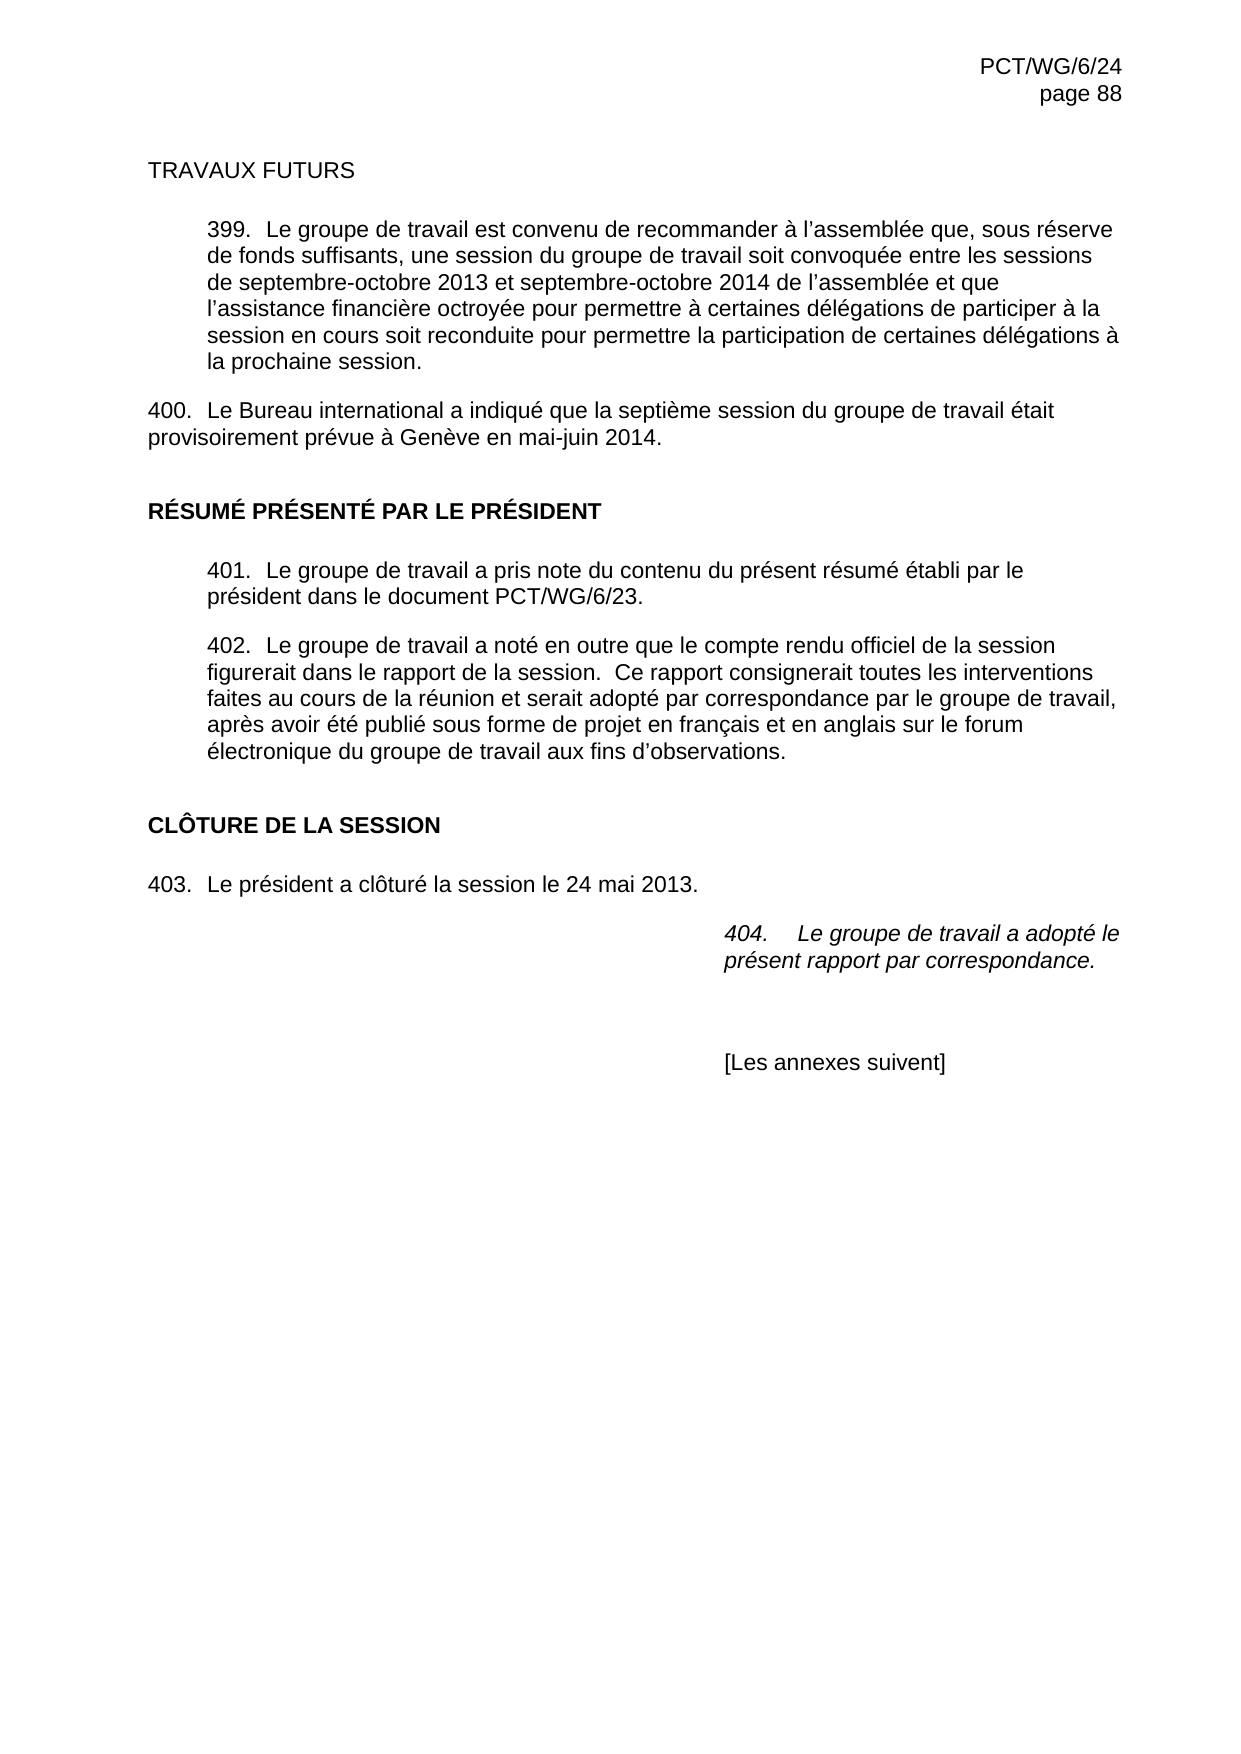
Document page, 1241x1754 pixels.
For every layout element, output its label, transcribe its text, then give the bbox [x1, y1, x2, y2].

text Le président a clôturé la session le 24 mai 2013. [148, 871, 1122, 897]
subtitle Travaux futurs [148, 157, 1122, 183]
text Le groupe de travail a pris note du contenu du présent résumé établi par le président dans le document PCT/WG/6/23. [207, 557, 1122, 609]
text [Les annexes suivent] [724, 1049, 1122, 1075]
text Le groupe de travail est convenu de recommander à l’assemblée que, sous réserve de fonds suffisants, une session du groupe de travail soit convoquée entre les sessions de septembre-octobre 2013 et septembre-octobre 2014 de l’assemblée et que l’assistance financière octroyée pour permettre à certaines délégations de participer à la session en cours soit reconduite pour permettre la participation de certaines délégations à la prochaine session. [207, 216, 1122, 374]
subtitle Clôture de la session [148, 812, 1122, 838]
text Le Bureau international a indiqué que la septième session du groupe de travail était provisoirement prévue à Genève en mai-juin 2014. [148, 397, 1122, 450]
text Le groupe de travail a noté en outre que le compte rendu officiel de la session figurerait dans le rapport de la session. Ce rapport consignerait toutes les interventions faites au cours de la réunion et serait adopté par correspondance par le groupe de travail, après avoir été publié sous forme de projet en français et en anglais sur le forum électronique du groupe de travail aux fins d’observations. [207, 632, 1122, 764]
subtitle Résumé présenté par le président [148, 498, 1122, 524]
text Le groupe de travail a adopté le présent rapport par correspondance. [724, 920, 1122, 973]
